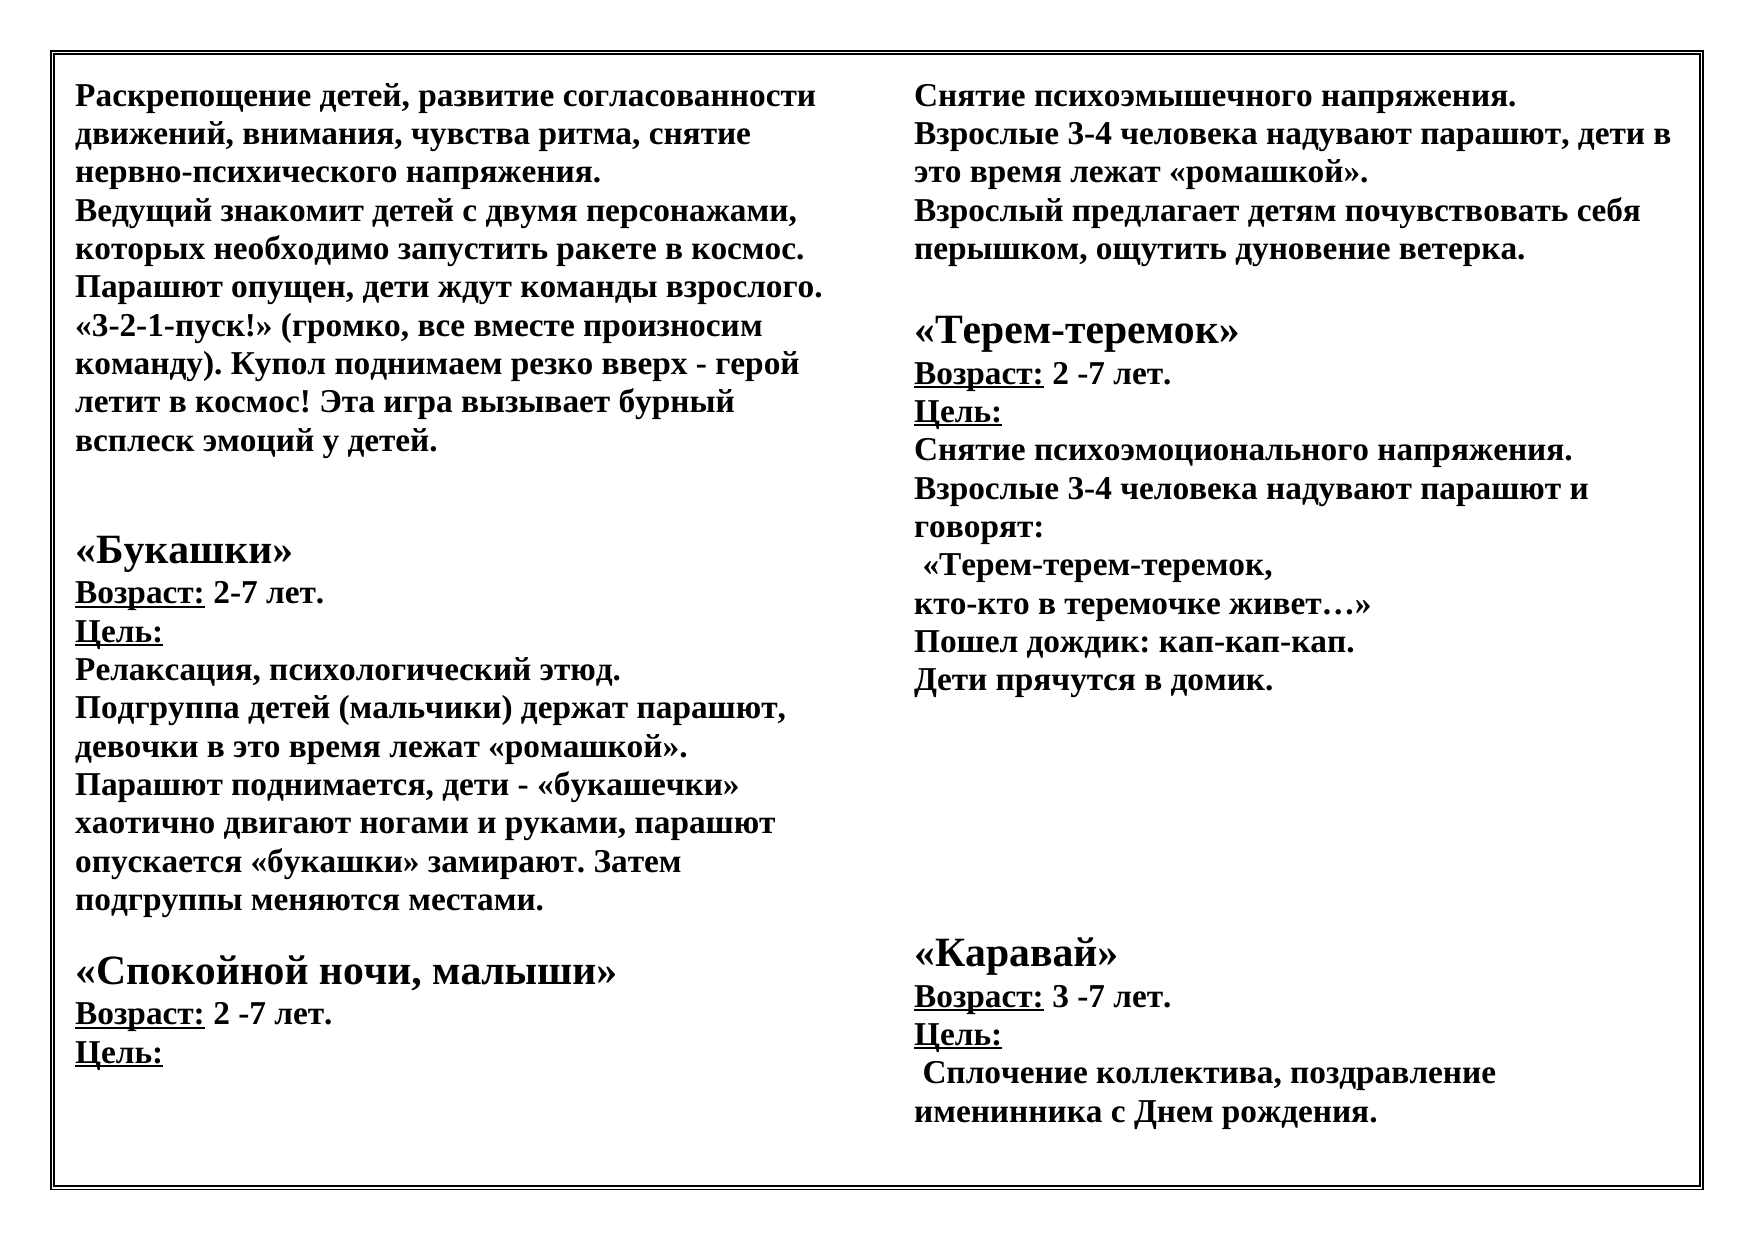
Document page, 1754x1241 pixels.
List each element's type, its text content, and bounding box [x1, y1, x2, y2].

text Пошел дождик: кап-кап-кап. [914, 621, 1679, 659]
text Снятие психоэмышечного напряжения. Взрослые 3-4 человека надувают парашют, дети в это время лежат «ромашкой». [914, 75, 1679, 190]
text Снятие психоэмоционального напряжения. Взрослые 3-4 человека надувают парашют и говорят: [914, 429, 1679, 544]
text кто-кто в теремочке живет…» [914, 583, 1679, 621]
text Раскрепощение детей, развитие согласованности движений, внимания, чувства ритма, снятие нервно-психического напряжения. Ведущий знакомит детей с двумя персонажами, которых необходимо запустить ракете в космос. Парашют опущен, дети ждут команды взрослого. «3-2-1-пуск!» (громко, все вместе произносим команду). Купол поднимаем резко вверх - герой летит в космос! Эта игра вызывает бурный всплеск эмоций у детей. [75, 75, 840, 486]
text Сплочение коллектива, поздравление именинника с Днем рождения. Именинник располагается в центр парашюта, остальные дети приговаривают [914, 1052, 1679, 1129]
text «Терем-терем-теремок, [914, 544, 1679, 583]
text Релаксация, психологический этюд. Подгруппа детей (мальчики) держат парашют, девочки в это время лежат «ромашкой». Парашют поднимается, дети - «букашечки» хаотично двигают ногами и руками, парашют опускается «букашки» замирают. Затем подгруппы меняются местами. [75, 649, 840, 946]
text «Терем-теремок» Возраст: 2 -7 лет. Цель: [914, 305, 1679, 429]
text «Букашки» Возраст: 2-7 лет. Цель: [75, 525, 840, 649]
text Взрослый предлагает детям почувствовать себя перышком, ощутить дуновение ветерка. [914, 190, 1679, 267]
text «Каравай» Возраст: 3 -7 лет. Цель: [914, 928, 1679, 1052]
text «Спокойной ночи, малыши» Возраст: 2 -7 лет. Цель: [75, 946, 840, 1070]
text Дети прячутся в домик. [914, 659, 1679, 698]
